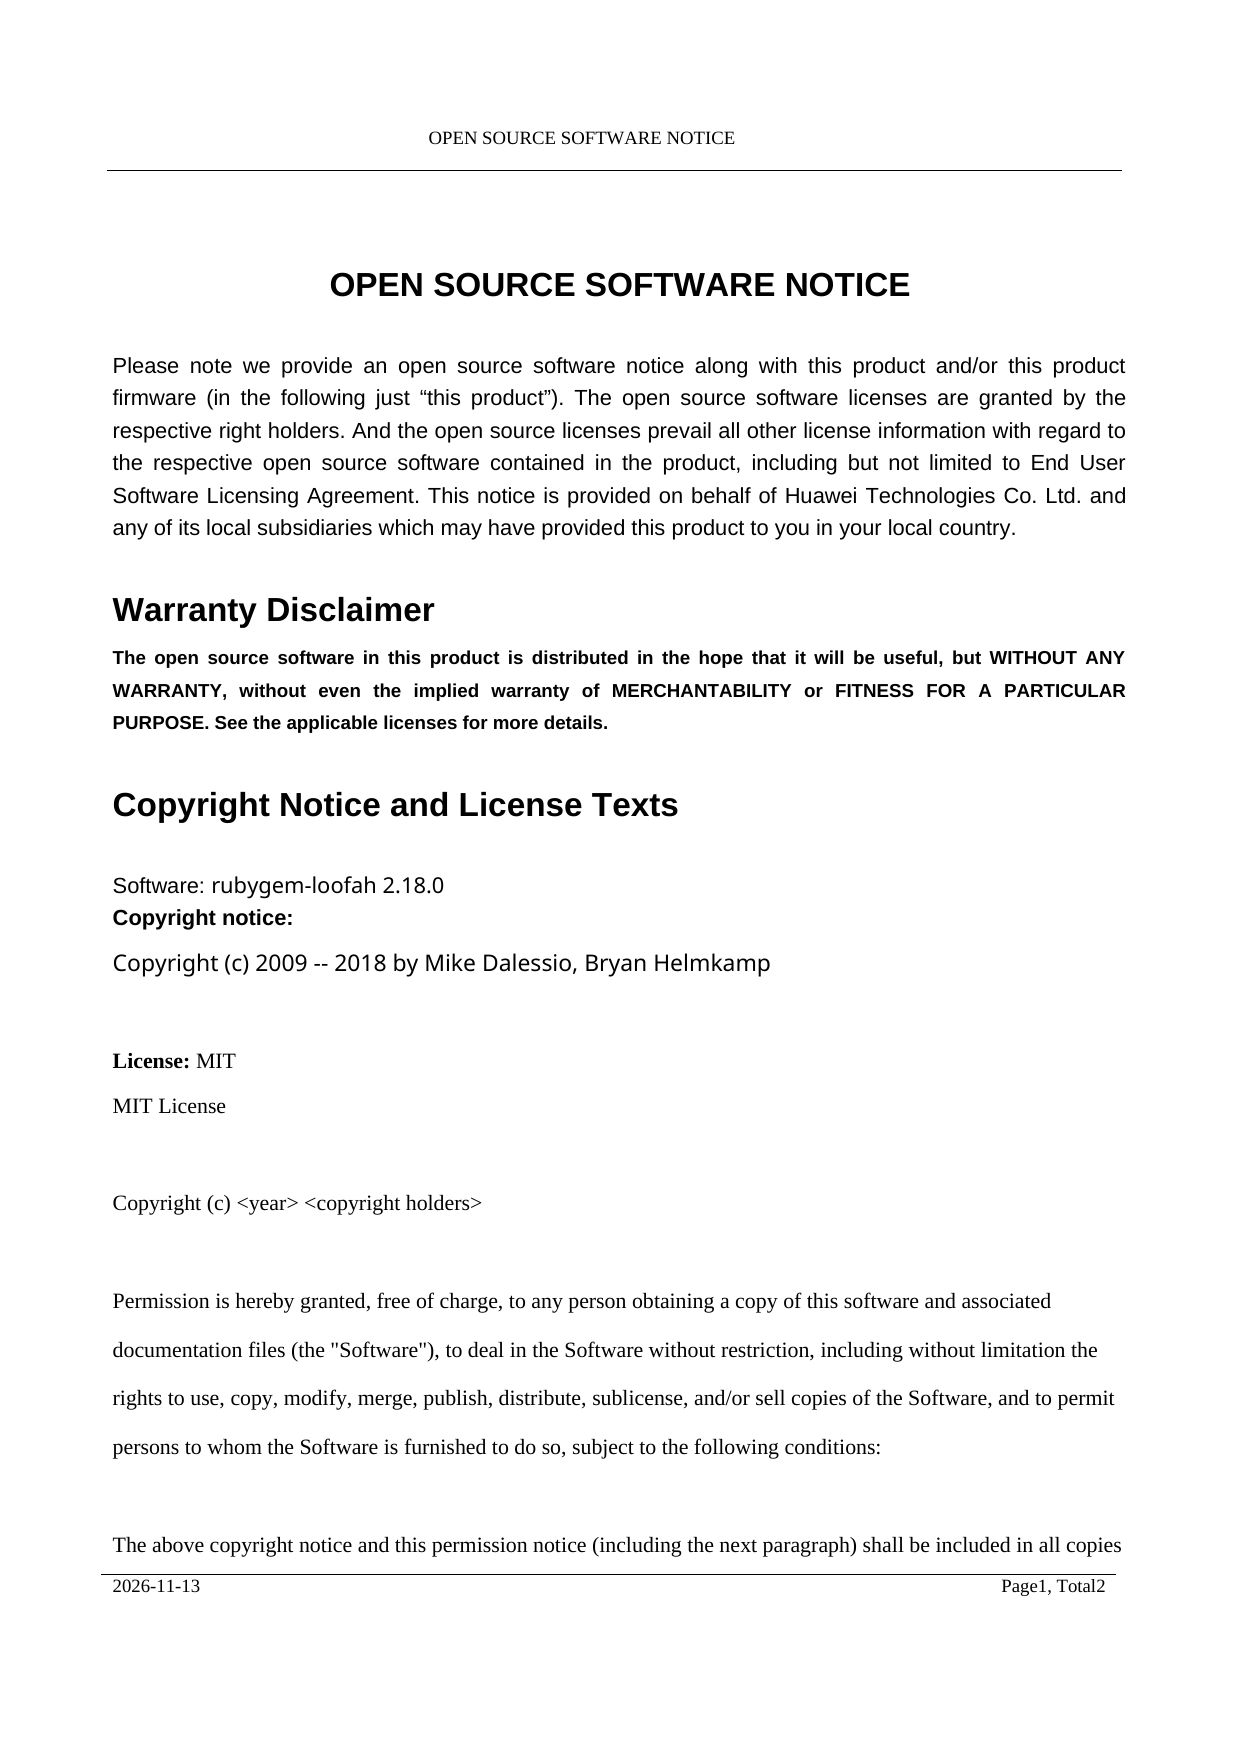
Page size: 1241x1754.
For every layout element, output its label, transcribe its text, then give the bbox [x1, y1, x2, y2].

text Copyright notice: [112, 901, 1128, 934]
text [112, 1089, 1128, 1560]
text Copyright (c) 2009 -- 2018 by Mike Dalessio, Bryan Helmkamp [112, 947, 1128, 1028]
text The open source software in this product is distributed in the hope that it will be useful, but WITHOUT ANY WARRANTY, without even the implied warranty of MERCHANTABILITY or FITNESS FOR A PARTICULAR PURPOSE. See the applicable licenses for more details. [112, 641, 1128, 739]
text OPEN SOURCE SOFTWARE NOTICE [112, 251, 1128, 316]
text Warranty Disclaimer [112, 576, 1128, 641]
text Software: rubygem-loofah 2.18.0 [112, 869, 1128, 901]
text License: MIT [112, 1044, 1128, 1077]
text Copyright Notice and License Texts [112, 771, 1128, 836]
text Please note we provide an open source software notice along with this product and/or this product firmware (in the following just “this product”). The open source software licenses are granted by the respective right holders. And the open source licenses prevail all other license information with regard to the respective open source software contained in the product, including but not limited to End User Software Licensing Agreement. This notice is provided on behalf of Huawei Technologies Co. Ltd. and any of its local subsidiaries which may have provided this product to you in your local country. [112, 349, 1128, 544]
